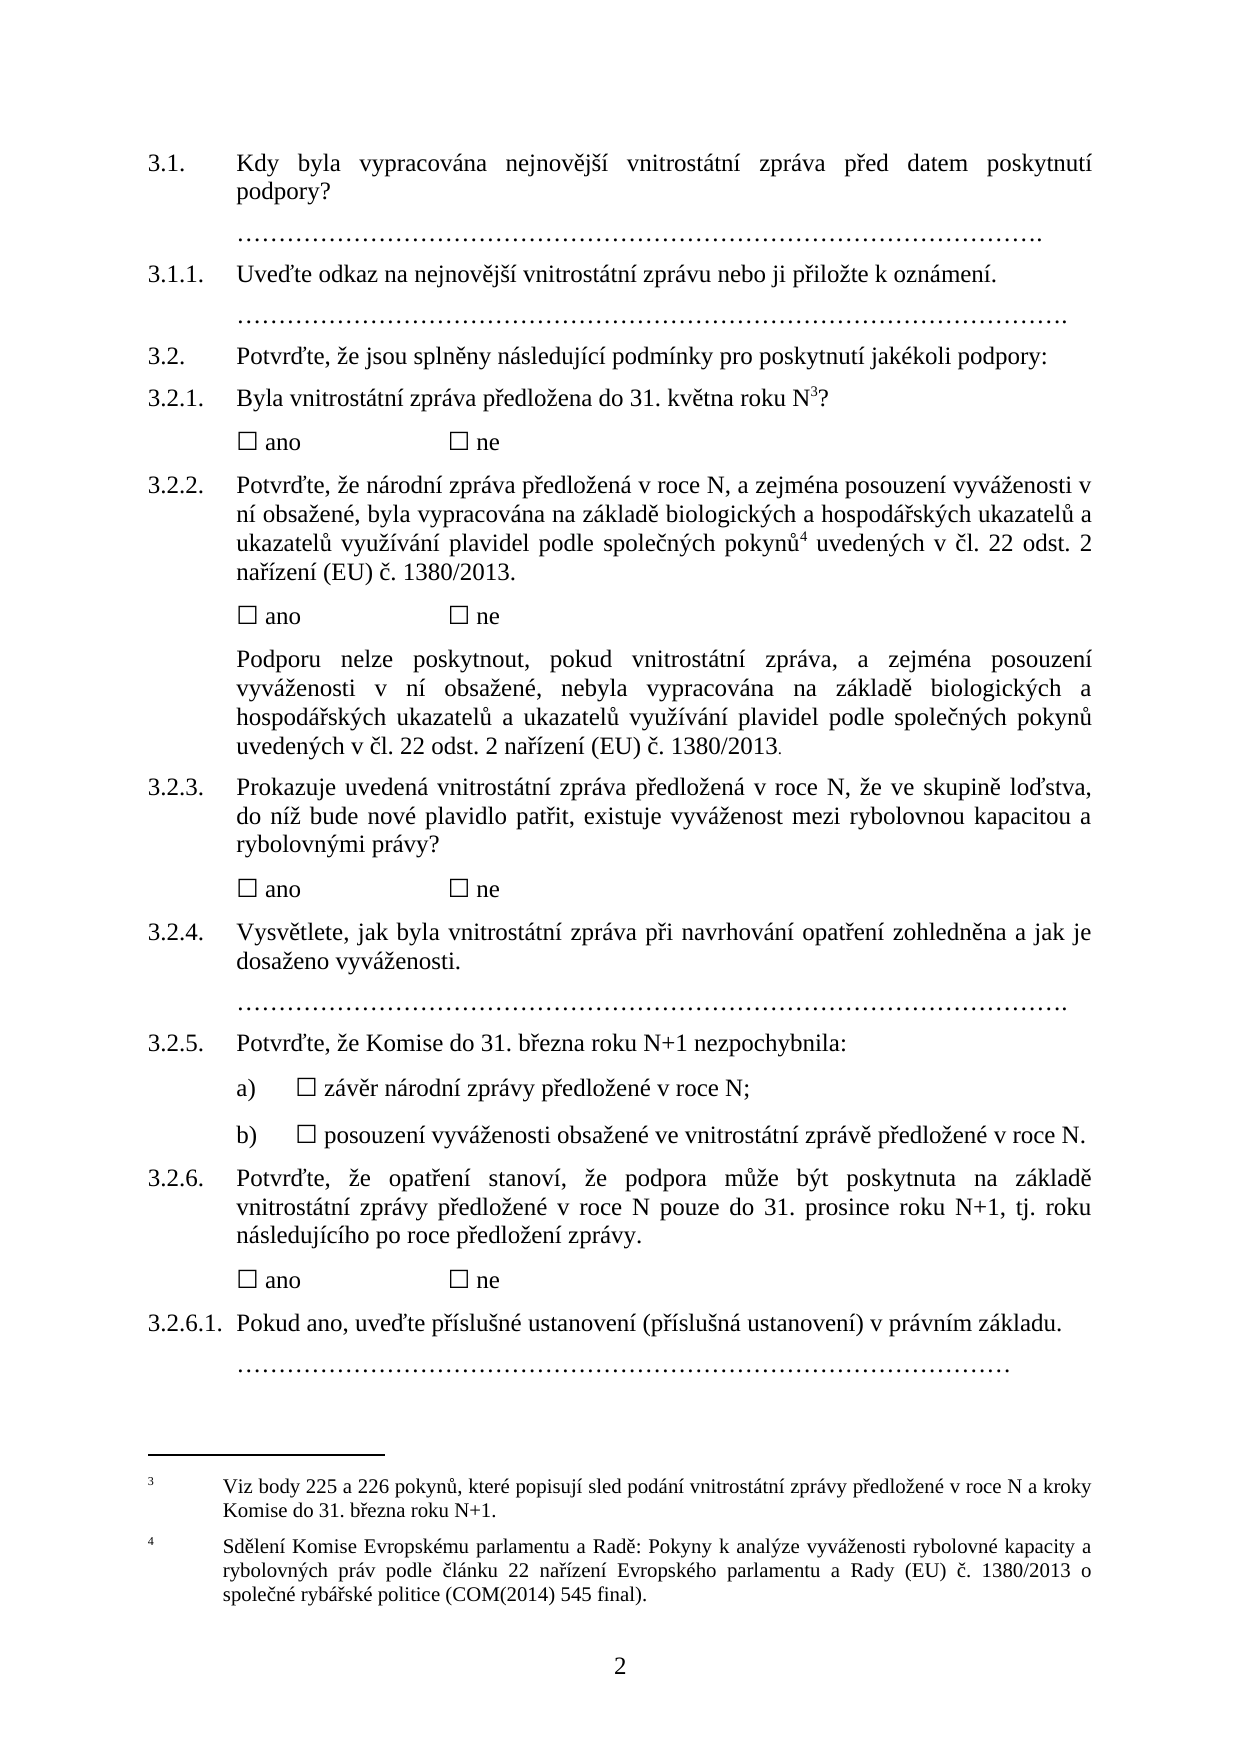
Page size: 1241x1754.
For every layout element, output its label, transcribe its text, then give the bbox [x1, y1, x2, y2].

text 3.2.1. Byla vnitrostátní zpráva předložena do 31. května roku N? [148, 383, 1093, 411]
text 3.2.5. Potvrďte, že Komise do 31. března roku N+1 nezpochybnila: [148, 1028, 1093, 1057]
text ………………………………………………………………………………………. [236, 987, 1093, 1016]
text ano ne [236, 1262, 1093, 1296]
text ano ne [236, 424, 1093, 458]
text ano ne [236, 871, 1093, 905]
text Podporu nelze poskytnout, pokud vnitrostátní zpráva, a zejména posouzení vyváženosti v ní obsažené, nebyla vypracována na základě biologických a hospodářských ukazatelů a ukazatelů využívání plavidel podle společných pokynů uvedených v čl. 22 odst. 2 nařízení (EU) č. 1380/2013. [236, 644, 1093, 759]
text 3.2.6.1. Pokud ano, uveďte příslušné ustanovení (příslušná ustanovení) v právním základu. [148, 1308, 1093, 1337]
text 3.1. Kdy byla vypracována nejnovější vnitrostátní zpráva před datem poskytnutí podpory? [148, 148, 1093, 205]
text 3.2. Potvrďte, že jsou splněny následující podmínky pro poskytnutí jakékoli podpory: [148, 341, 1093, 370]
text b) posouzení vyváženosti obsažené ve vnitrostátní zprávě předložené v roce N. [236, 1116, 1093, 1150]
text 3.2.2. Potvrďte, že národní zpráva předložená v roce N, a zejména posouzení vyváženosti v ní obsažené, byla vypracována na základě biologických a hospodářských ukazatelů a ukazatelů využívání plavidel podle společných pokynů uvedených v čl. 22 odst. 2 nařízení (EU) č. 1380/2013. [148, 470, 1093, 585]
text ………………………………………………………………………………… [236, 1349, 1093, 1378]
text a) závěr národní zprávy předložené v roce N; [236, 1070, 1093, 1104]
text 3.2.6. Potvrďte, že opatření stanoví, že podpora může být poskytnuta na základě vnitrostátní zprávy předložené v roce N pouze do 31. prosince roku N+1, tj. roku následujícího po roce předložení zprávy. [148, 1163, 1093, 1249]
text 3.2.4. Vysvětlete, jak byla vnitrostátní zpráva při navrhování opatření zohledněna a jak je dosaženo vyváženosti. [148, 917, 1093, 975]
text 3.2.3. Prokazuje uvedená vnitrostátní zpráva předložená v roce N, že ve skupině loďstva, do níž bude nové plavidlo patřit, existuje vyváženost mezi rybolovnou kapacitou a rybolovnými právy? [148, 772, 1093, 858]
text ……………………………………………………………………………………. [236, 218, 1093, 246]
text ano ne [236, 598, 1093, 632]
text ………………………………………………………………………………………. [236, 300, 1093, 329]
text 3.1.1. Uveďte odkaz na nejnovější vnitrostátní zprávu nebo ji přiložte k oznámení. [148, 259, 1093, 288]
